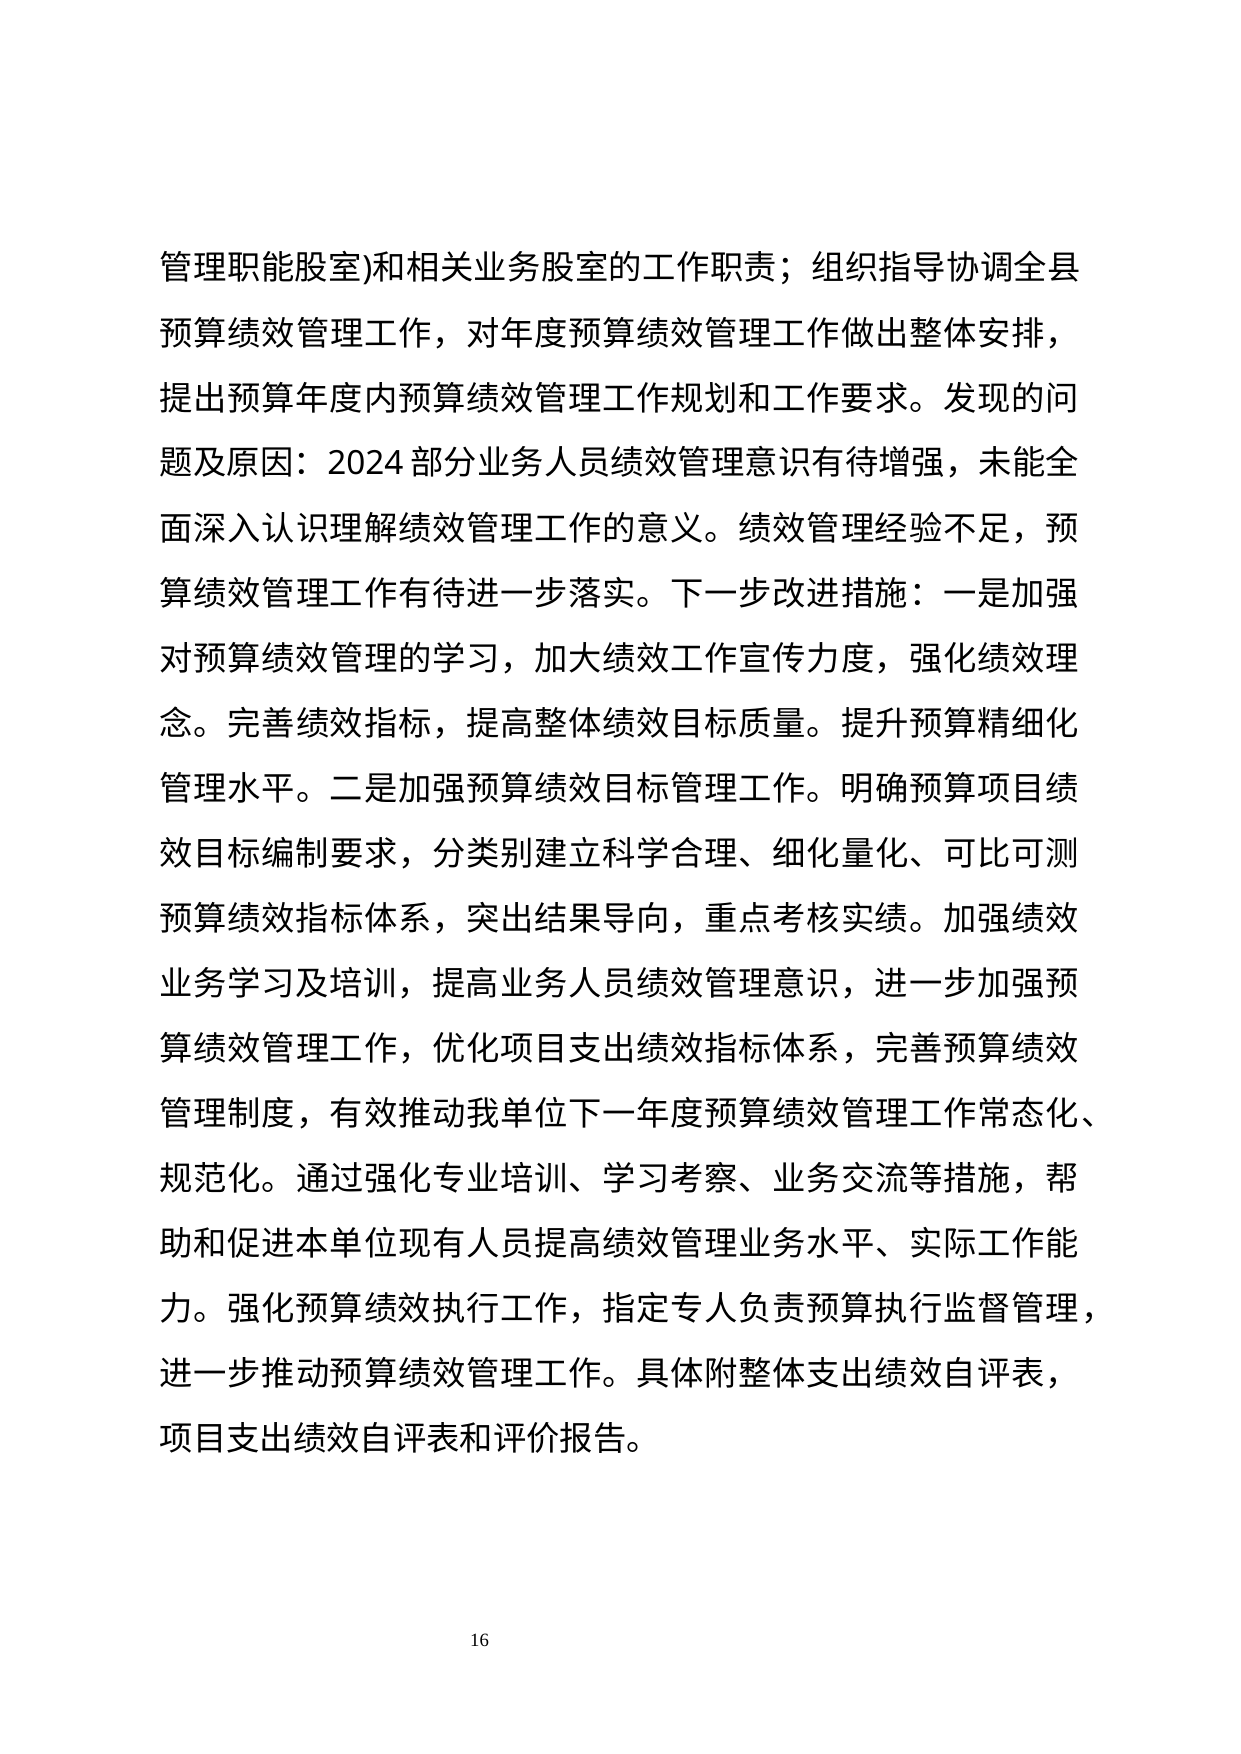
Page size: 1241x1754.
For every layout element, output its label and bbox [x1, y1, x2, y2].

text [159, 233, 1081, 1468]
